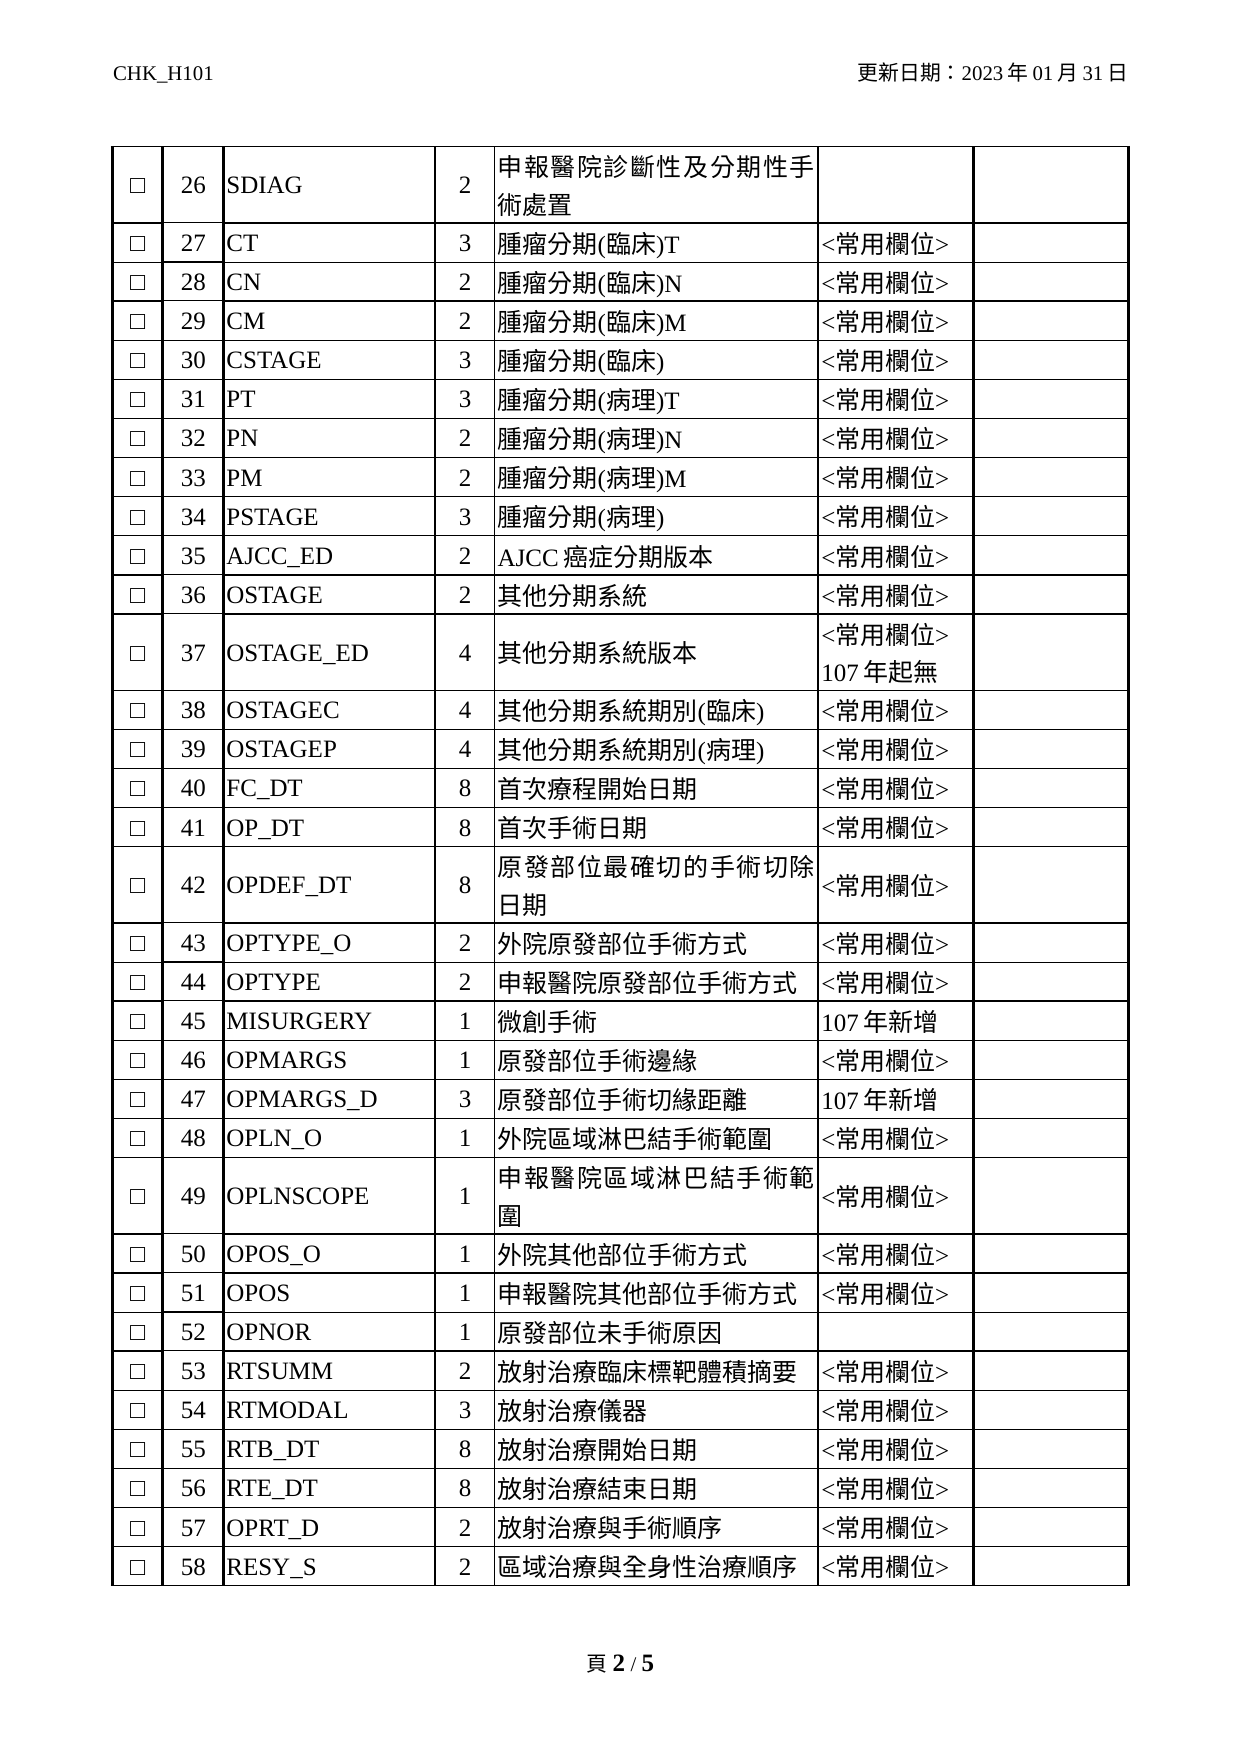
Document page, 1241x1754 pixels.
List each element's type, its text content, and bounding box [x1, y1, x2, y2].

table_cell 45 [164, 1001, 222, 1039]
table_cell □ [114, 847, 161, 922]
table_cell [819, 147, 972, 222]
table_cell AJCC_ED [225, 536, 434, 574]
table_cell [975, 1508, 1127, 1546]
table_cell 申報醫院區域淋巴結手術範圍 [495, 1158, 817, 1233]
table_cell <常用欄位> 107年起無 [819, 615, 972, 689]
table_cell OPOS [225, 1274, 434, 1311]
table_cell 41 [164, 808, 222, 846]
table_cell OPNOR [225, 1313, 434, 1350]
table_cell 4 [436, 730, 494, 768]
table_cell OPOS_O [225, 1235, 434, 1272]
table_cell RTE_DT [225, 1469, 434, 1507]
table_cell [975, 1002, 1127, 1039]
table_cell □ [114, 536, 161, 574]
table_cell PSTAGE [225, 497, 434, 535]
table_cell <常用欄位> [819, 536, 972, 574]
table_cell <常用欄位> [819, 1430, 972, 1468]
table_cell □ [114, 1352, 161, 1389]
table_cell CSTAGE [225, 341, 434, 378]
table_cell 47 [164, 1080, 222, 1118]
table_cell <常用欄位> [819, 1274, 972, 1311]
table_cell □ [114, 1235, 161, 1272]
table_cell [975, 224, 1127, 261]
table_cell □ [114, 769, 161, 807]
table_cell □ [114, 615, 161, 689]
table_cell OSTAGE [225, 576, 434, 613]
table_cell [975, 497, 1127, 535]
table_cell □ [114, 576, 161, 613]
table_cell <常用欄位> [819, 380, 972, 418]
table_cell PM [225, 458, 434, 496]
table_cell 50 [164, 1234, 222, 1272]
table_cell 1 [436, 1002, 494, 1039]
table_cell RTMODAL [225, 1391, 434, 1428]
table_cell <常用欄位> [819, 576, 972, 613]
table_cell OPTYPE [225, 963, 434, 1000]
table_cell 30 [164, 341, 222, 378]
table_cell 外院原發部位手術方式 [495, 924, 817, 961]
table_cell <常用欄位> [819, 458, 972, 496]
table_cell □ [114, 1041, 161, 1078]
table_cell [975, 924, 1127, 961]
table_cell <常用欄位> [819, 730, 972, 768]
table_cell 2 [436, 1352, 494, 1389]
table_cell 2 [436, 963, 494, 1000]
table_cell [975, 1352, 1127, 1389]
table_cell 44 [164, 963, 222, 1000]
table_cell OSTAGEC [225, 691, 434, 728]
table_cell 1 [436, 1235, 494, 1272]
table_cell 57 [164, 1508, 222, 1546]
table_cell 腫瘤分期(病理) [495, 497, 817, 535]
table_cell 2 [436, 147, 494, 222]
table_cell <常用欄位> [819, 691, 972, 728]
table_cell 53 [164, 1351, 222, 1389]
table_cell 原發部位手術邊緣 [495, 1041, 817, 1078]
table_cell <常用欄位> [819, 224, 972, 261]
table_cell 腫瘤分期(病理)M [495, 458, 817, 496]
table_cell □ [114, 1430, 161, 1468]
table_cell [975, 1313, 1127, 1350]
table_cell □ [114, 147, 161, 222]
table_cell [975, 536, 1127, 574]
table_cell CM [225, 302, 434, 339]
table_cell 3 [436, 1080, 494, 1118]
table_cell 1 [436, 1041, 494, 1078]
table_cell [975, 1274, 1127, 1311]
table_cell AJCC癌症分期版本 [495, 536, 817, 574]
table_cell 2 [436, 419, 494, 457]
table_cell <常用欄位> [819, 341, 972, 378]
table_cell 2 [436, 458, 494, 496]
table_cell OSTAGEP [225, 730, 434, 768]
table_cell 8 [436, 847, 494, 922]
table_cell 放射治療與手術順序 [495, 1508, 817, 1546]
table_cell OSTAGE_ED [225, 615, 434, 689]
table_cell □ [114, 924, 161, 961]
table_cell 27 [164, 223, 222, 261]
table_cell [975, 1469, 1127, 1507]
table_cell 8 [436, 1469, 494, 1507]
table_cell 39 [164, 730, 222, 768]
table_cell 腫瘤分期(臨床)T [495, 224, 817, 261]
table_cell 腫瘤分期(臨床)M [495, 302, 817, 339]
table_cell [975, 963, 1127, 1000]
table_cell 首次手術日期 [495, 808, 817, 846]
table_cell □ [114, 458, 161, 496]
table_cell [975, 1430, 1127, 1468]
table_cell RESY_S [225, 1547, 434, 1585]
table_cell 107年新增 [819, 1080, 972, 1118]
table_cell [975, 1235, 1127, 1272]
table_cell 腫瘤分期(病理)N [495, 419, 817, 457]
table_cell [975, 847, 1127, 922]
table_cell □ [114, 691, 161, 728]
table_cell 4 [436, 615, 494, 689]
table_cell 放射治療臨床標靶體積摘要 [495, 1352, 817, 1389]
table_cell □ [114, 730, 161, 768]
table_cell OPLN_O [225, 1119, 434, 1157]
table_cell 微創手術 [495, 1002, 817, 1039]
table_cell <常用欄位> [819, 963, 972, 1000]
table_cell [975, 615, 1127, 689]
table_cell □ [114, 1274, 161, 1311]
table_cell □ [114, 1547, 161, 1585]
table_cell [975, 808, 1127, 846]
table_cell 4 [436, 691, 494, 728]
table_cell <常用欄位> [819, 1391, 972, 1428]
table_cell 43 [164, 923, 222, 961]
table_cell □ [114, 1313, 161, 1350]
table_cell 2 [436, 302, 494, 339]
table_cell 外院其他部位手術方式 [495, 1235, 817, 1272]
table_cell OPLNSCOPE [225, 1158, 434, 1233]
table_cell □ [114, 1002, 161, 1039]
table_cell 申報醫院其他部位手術方式 [495, 1274, 817, 1311]
table_cell □ [114, 1469, 161, 1507]
table_cell 49 [164, 1158, 222, 1233]
table_cell [819, 1313, 972, 1350]
table_cell 腫瘤分期(臨床)N [495, 263, 817, 300]
table_cell <常用欄位> [819, 1508, 972, 1546]
table_cell <常用欄位> [819, 1547, 972, 1585]
table_cell 2 [436, 263, 494, 300]
table_cell 2 [436, 1508, 494, 1546]
table_cell OPDEF_DT [225, 847, 434, 922]
table_cell 其他分期系統 [495, 576, 817, 613]
table_cell [975, 730, 1127, 768]
table_cell 48 [164, 1119, 222, 1157]
table_cell SDIAG [225, 147, 434, 222]
table_cell 34 [164, 497, 222, 535]
table_cell 放射治療開始日期 [495, 1430, 817, 1468]
table_cell [975, 769, 1127, 807]
table_cell 56 [164, 1469, 222, 1507]
table_cell 37 [164, 614, 222, 689]
table_cell [975, 1119, 1127, 1157]
table_cell 2 [436, 536, 494, 574]
table_cell □ [114, 380, 161, 418]
table_cell 放射治療結束日期 [495, 1469, 817, 1507]
table_cell 3 [436, 224, 494, 261]
table_cell 首次療程開始日期 [495, 769, 817, 807]
table_cell 54 [164, 1391, 222, 1428]
table_cell <常用欄位> [819, 263, 972, 300]
table_cell <常用欄位> [819, 924, 972, 961]
table_cell 52 [164, 1313, 222, 1350]
table_cell 35 [164, 536, 222, 574]
table_cell □ [114, 1508, 161, 1546]
table_cell [975, 341, 1127, 378]
table_cell □ [114, 302, 161, 339]
table_cell RTB_DT [225, 1430, 434, 1468]
table_cell OPRT_D [225, 1508, 434, 1546]
table_cell □ [114, 1119, 161, 1157]
table_cell □ [114, 419, 161, 457]
table_cell [975, 1041, 1127, 1078]
table_cell 2 [436, 576, 494, 613]
table_cell □ [114, 1391, 161, 1428]
table_cell [975, 458, 1127, 496]
table_cell [975, 263, 1127, 300]
table_cell 腫瘤分期(臨床) [495, 341, 817, 378]
table_cell 38 [164, 691, 222, 728]
table_cell <常用欄位> [819, 769, 972, 807]
table_cell <常用欄位> [819, 847, 972, 922]
table_cell 區域治療與全身性治療順序 [495, 1547, 817, 1585]
table_cell 28 [164, 263, 222, 300]
table_cell [975, 302, 1127, 339]
table_cell <常用欄位> [819, 808, 972, 846]
table_cell 2 [436, 1547, 494, 1585]
table_cell 原發部位未手術原因 [495, 1313, 817, 1350]
table_cell 8 [436, 769, 494, 807]
table_cell OPMARGS_D [225, 1080, 434, 1118]
table_cell 8 [436, 1430, 494, 1468]
table_cell 1 [436, 1158, 494, 1233]
table_cell 申報醫院原發部位手術方式 [495, 963, 817, 1000]
table_cell 放射治療儀器 [495, 1391, 817, 1428]
table_cell □ [114, 1158, 161, 1233]
table_cell <常用欄位> [819, 1469, 972, 1507]
table_cell 107年新增 [819, 1002, 972, 1039]
table_cell 31 [164, 380, 222, 418]
table_cell OP_DT [225, 808, 434, 846]
table_cell [975, 576, 1127, 613]
table_cell OPMARGS [225, 1041, 434, 1078]
table_cell CT [225, 224, 434, 261]
table_cell 原發部位手術切緣距離 [495, 1080, 817, 1118]
table_cell [975, 1158, 1127, 1233]
table_cell 42 [164, 847, 222, 922]
table_cell 其他分期系統期別(病理) [495, 730, 817, 768]
table_cell 1 [436, 1119, 494, 1157]
table_cell 58 [164, 1547, 222, 1585]
table_cell <常用欄位> [819, 419, 972, 457]
table_cell [975, 1080, 1127, 1118]
table_cell 32 [164, 419, 222, 457]
table_cell <常用欄位> [819, 1158, 972, 1233]
table_cell 3 [436, 1391, 494, 1428]
table_cell MISURGERY [225, 1002, 434, 1039]
table_cell [975, 380, 1127, 418]
table_cell 51 [164, 1273, 222, 1311]
table_cell 26 [164, 147, 222, 222]
table_cell 3 [436, 497, 494, 535]
table_cell 1 [436, 1313, 494, 1350]
table_cell [975, 1391, 1127, 1428]
table_cell [975, 691, 1127, 728]
table_cell [975, 419, 1127, 457]
table_cell PT [225, 380, 434, 418]
table_cell □ [114, 1080, 161, 1118]
table_cell [975, 1547, 1127, 1585]
table_cell <常用欄位> [819, 1041, 972, 1078]
table_cell □ [114, 224, 161, 261]
table_cell 46 [164, 1041, 222, 1078]
table_cell □ [114, 263, 161, 300]
table_cell 其他分期系統期別(臨床) [495, 691, 817, 728]
table_cell 55 [164, 1430, 222, 1468]
table_cell 原發部位最確切的手術切除日期 [495, 847, 817, 922]
table_cell PN [225, 419, 434, 457]
table_cell □ [114, 808, 161, 846]
table_cell 33 [164, 458, 222, 496]
table_cell <常用欄位> [819, 497, 972, 535]
table_cell □ [114, 497, 161, 535]
table_cell 3 [436, 341, 494, 378]
table_cell OPTYPE_O [225, 924, 434, 961]
table_cell <常用欄位> [819, 302, 972, 339]
table_cell 申報醫院診斷性及分期性手術處置 [495, 147, 817, 222]
table_cell □ [114, 341, 161, 378]
table_cell [975, 147, 1127, 222]
table_cell 8 [436, 808, 494, 846]
table_cell 2 [436, 924, 494, 961]
table_cell 腫瘤分期(病理)T [495, 380, 817, 418]
table_cell 29 [164, 301, 222, 339]
table_cell <常用欄位> [819, 1235, 972, 1272]
table_cell FC_DT [225, 769, 434, 807]
table_cell □ [114, 963, 161, 1000]
table_cell 36 [164, 575, 222, 613]
table_cell 1 [436, 1274, 494, 1311]
table_cell CN [225, 263, 434, 300]
table_cell RTSUMM [225, 1352, 434, 1389]
table_cell <常用欄位> [819, 1119, 972, 1157]
table_cell <常用欄位> [819, 1352, 972, 1389]
table_cell 其他分期系統版本 [495, 615, 817, 689]
table_cell 40 [164, 769, 222, 807]
table_cell 外院區域淋巴結手術範圍 [495, 1119, 817, 1157]
table_cell 3 [436, 380, 494, 418]
